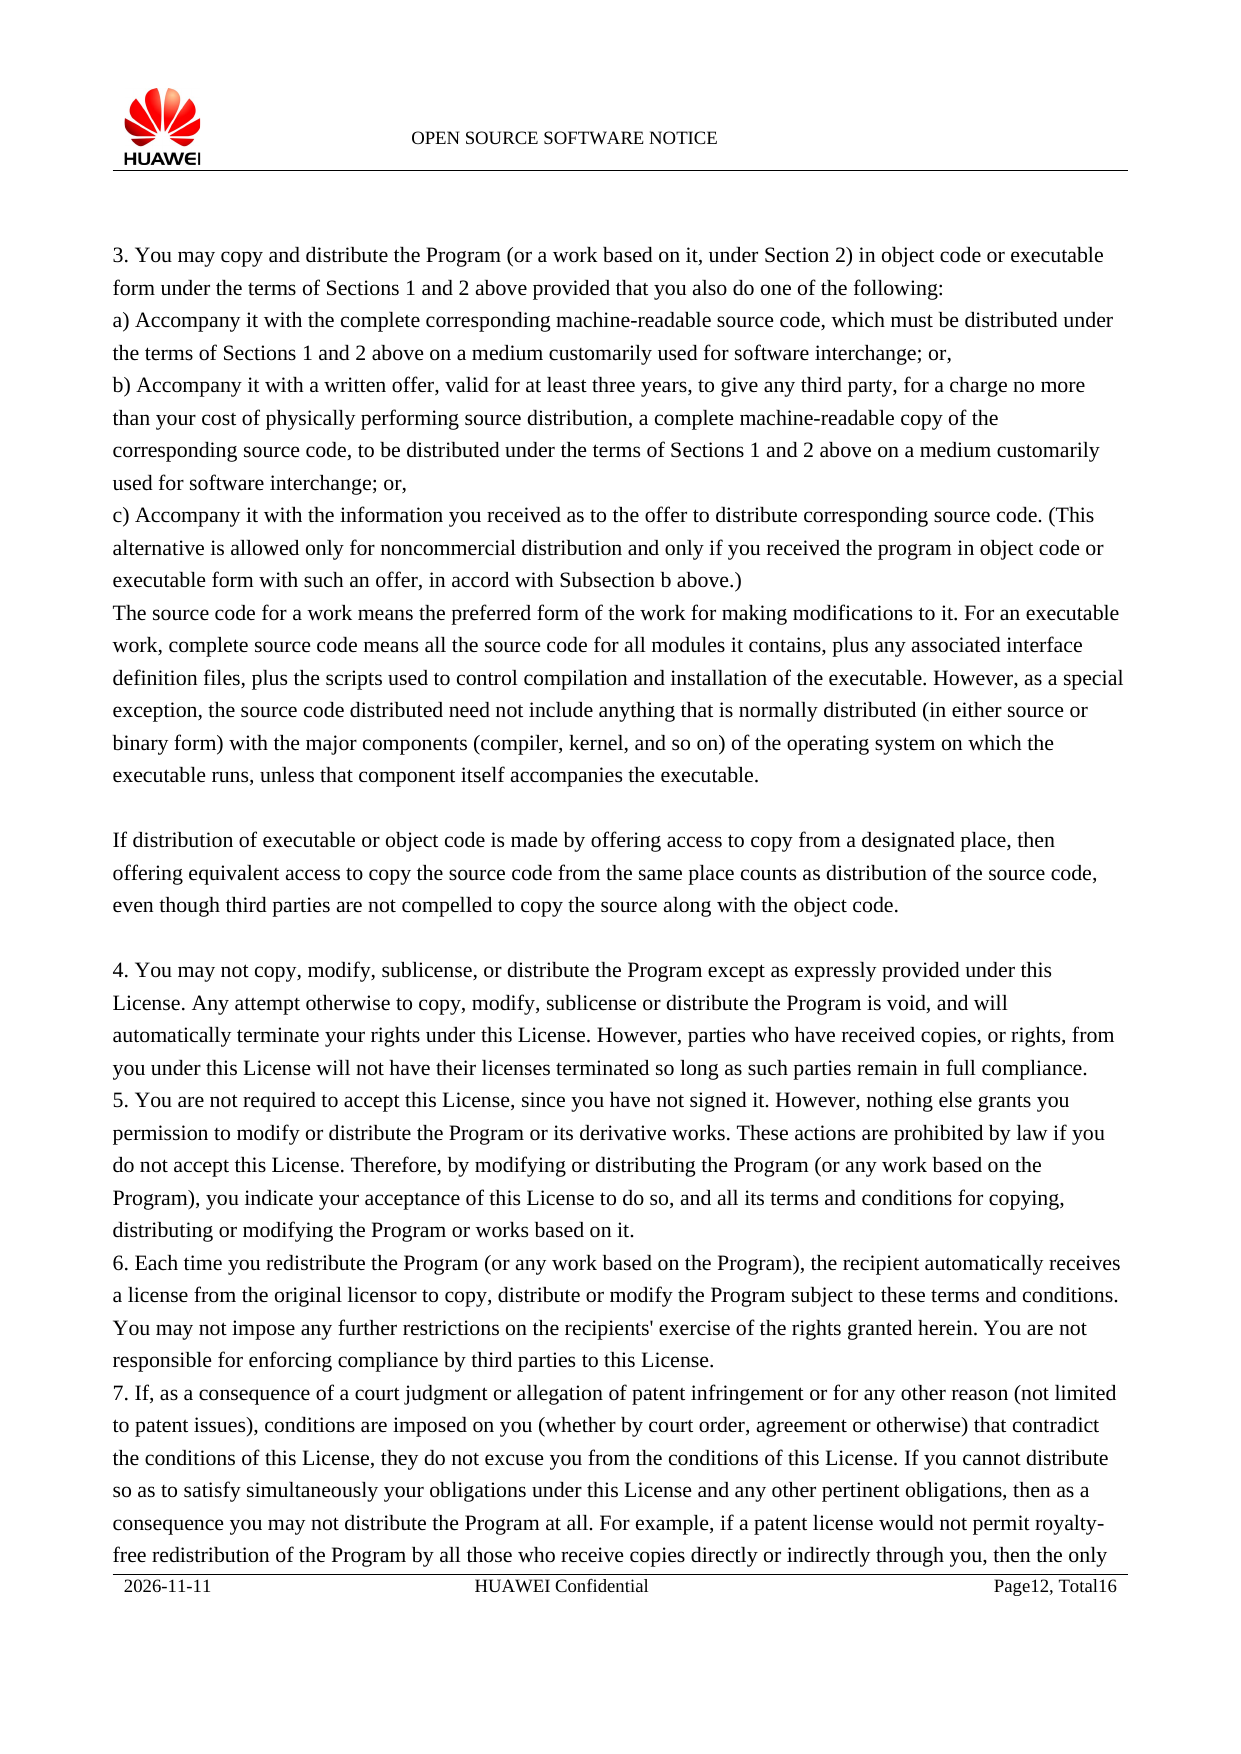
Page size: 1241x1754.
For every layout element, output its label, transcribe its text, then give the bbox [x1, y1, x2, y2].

picture [124, 88, 201, 165]
